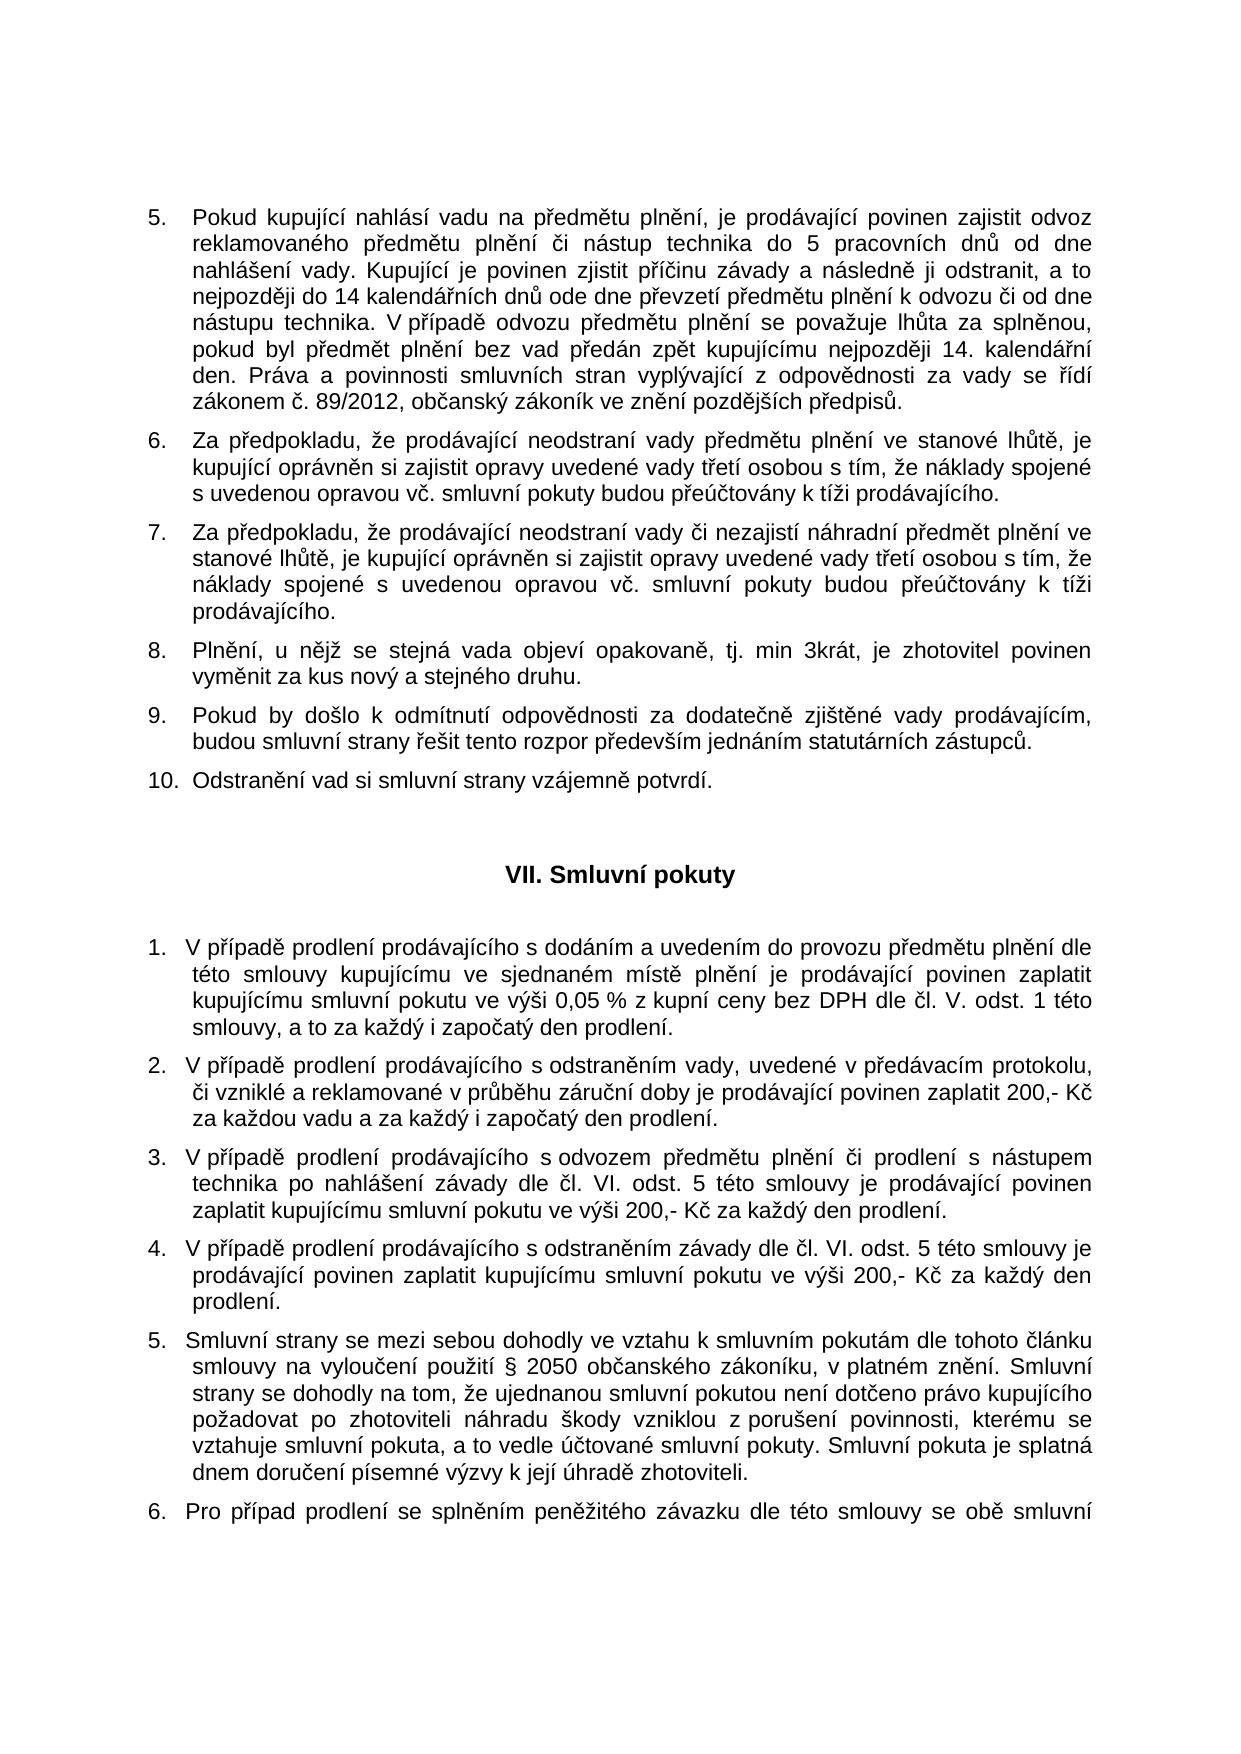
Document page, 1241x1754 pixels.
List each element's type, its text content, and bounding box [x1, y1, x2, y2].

list V případě prodlení prodávajícího s odstraněním vady, uvedené v předávacím protokolu, či vzniklé a reklamované v průběhu záruční doby je prodávající povinen zaplatit 200,- Kč za každou vadu a za každý i započatý den prodlení. [148, 1052, 1093, 1131]
list V případě prodlení prodávajícího s dodáním a uvedením do provozu předmětu plnění dle této smlouvy kupujícímu ve sjednaném místě plnění je prodávající povinen zaplatit kupujícímu smluvní pokutu ve výši 0,05 % z kupní ceny bez DPH dle čl. V. odst. 1 této smlouvy, a to za každý i započatý den prodlení. [148, 934, 1093, 1040]
list Plnění, u nějž se stejná vada objeví opakovaně, tj. min 3krát, je zhotovitel povinen vyměnit za kus nový a stejného druhu. [148, 637, 1093, 689]
list Odstranění vad si smluvní strany vzájemně potvrdí. [148, 767, 1093, 793]
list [148, 1498, 1093, 1524]
list Pokud kupující nahlásí vadu na předmětu plnění, je prodávající povinen zajistit odvoz reklamovaného předmětu plnění či nástup technika do 5 pracovních dnů od dne nahlášení vady. Kupující je povinen zjistit příčinu závady a následně ji odstranit, a to nejpozději do 14 kalendářních dnů ode dne převzetí předmětu plnění k odvozu či od dne nástupu technika. V případě odvozu předmětu plnění se považuje lhůta za splněnou, pokud byl předmět plnění bez vad předán zpět kupujícímu nejpozději 14. kalendářní den. Práva a povinnosti smluvních stran vyplývající z odpovědnosti za vady se řídí zákonem č. 89/2012, občanský zákoník ve znění pozdějších předpisů. [148, 204, 1093, 415]
list Pokud by došlo k odmítnutí odpovědnosti za dodatečně zjištěné vady prodávajícím, budou smluvní strany řešit tento rozpor především jednáním statutárních zástupců. [148, 702, 1093, 754]
list V případě prodlení prodávajícího s odvozem předmětu plnění či prodlení s nástupem technika po nahlášení závady dle čl. VI. odst. 5 této smlouvy je prodávající povinen zaplatit kupujícímu smluvní pokutu ve výši 200,- Kč za každý den prodlení. [148, 1144, 1093, 1223]
list V případě prodlení prodávajícího s odstraněním závady dle čl. VI. odst. 5 této smlouvy je prodávající povinen zaplatit kupujícímu smluvní pokutu ve výši 200,- Kč za každý den prodlení. [148, 1235, 1093, 1314]
list Za předpokladu, že prodávající neodstraní vady či nezajistí náhradní předmět plnění ve stanové lhůtě, je kupující oprávněn si zajistit opravy uvedené vady třetí osobou s tím, že náklady spojené s uvedenou opravou vč. smluvní pokuty budou přeúčtovány k tíži prodávajícího. [148, 519, 1093, 624]
list Smluvní strany se mezi sebou dohodly ve vztahu k smluvním pokutám dle tohoto článku smlouvy na vyloučení použití § 2050 občanského zákoníku, v platném znění. Smluvní strany se dohodly na tom, že ujednanou smluvní pokutou není dotčeno právo kupujícího požadovat po zhotoviteli náhradu škody vzniklou z porušení povinnosti, kterému se vztahuje smluvní pokuta, a to vedle účtované smluvní pokuty. Smluvní pokuta je splatná dnem doručení písemné výzvy k její úhradě zhotoviteli. [148, 1327, 1093, 1485]
list Za předpokladu, že prodávající neodstraní vady předmětu plnění ve stanové lhůtě, je kupující oprávněn si zajistit opravy uvedené vady třetí osobou s tím, že náklady spojené s uvedenou opravou vč. smluvní pokuty budou přeúčtovány k tíži prodávajícího. [148, 427, 1093, 506]
list Smluvní pokuty [148, 860, 1093, 888]
